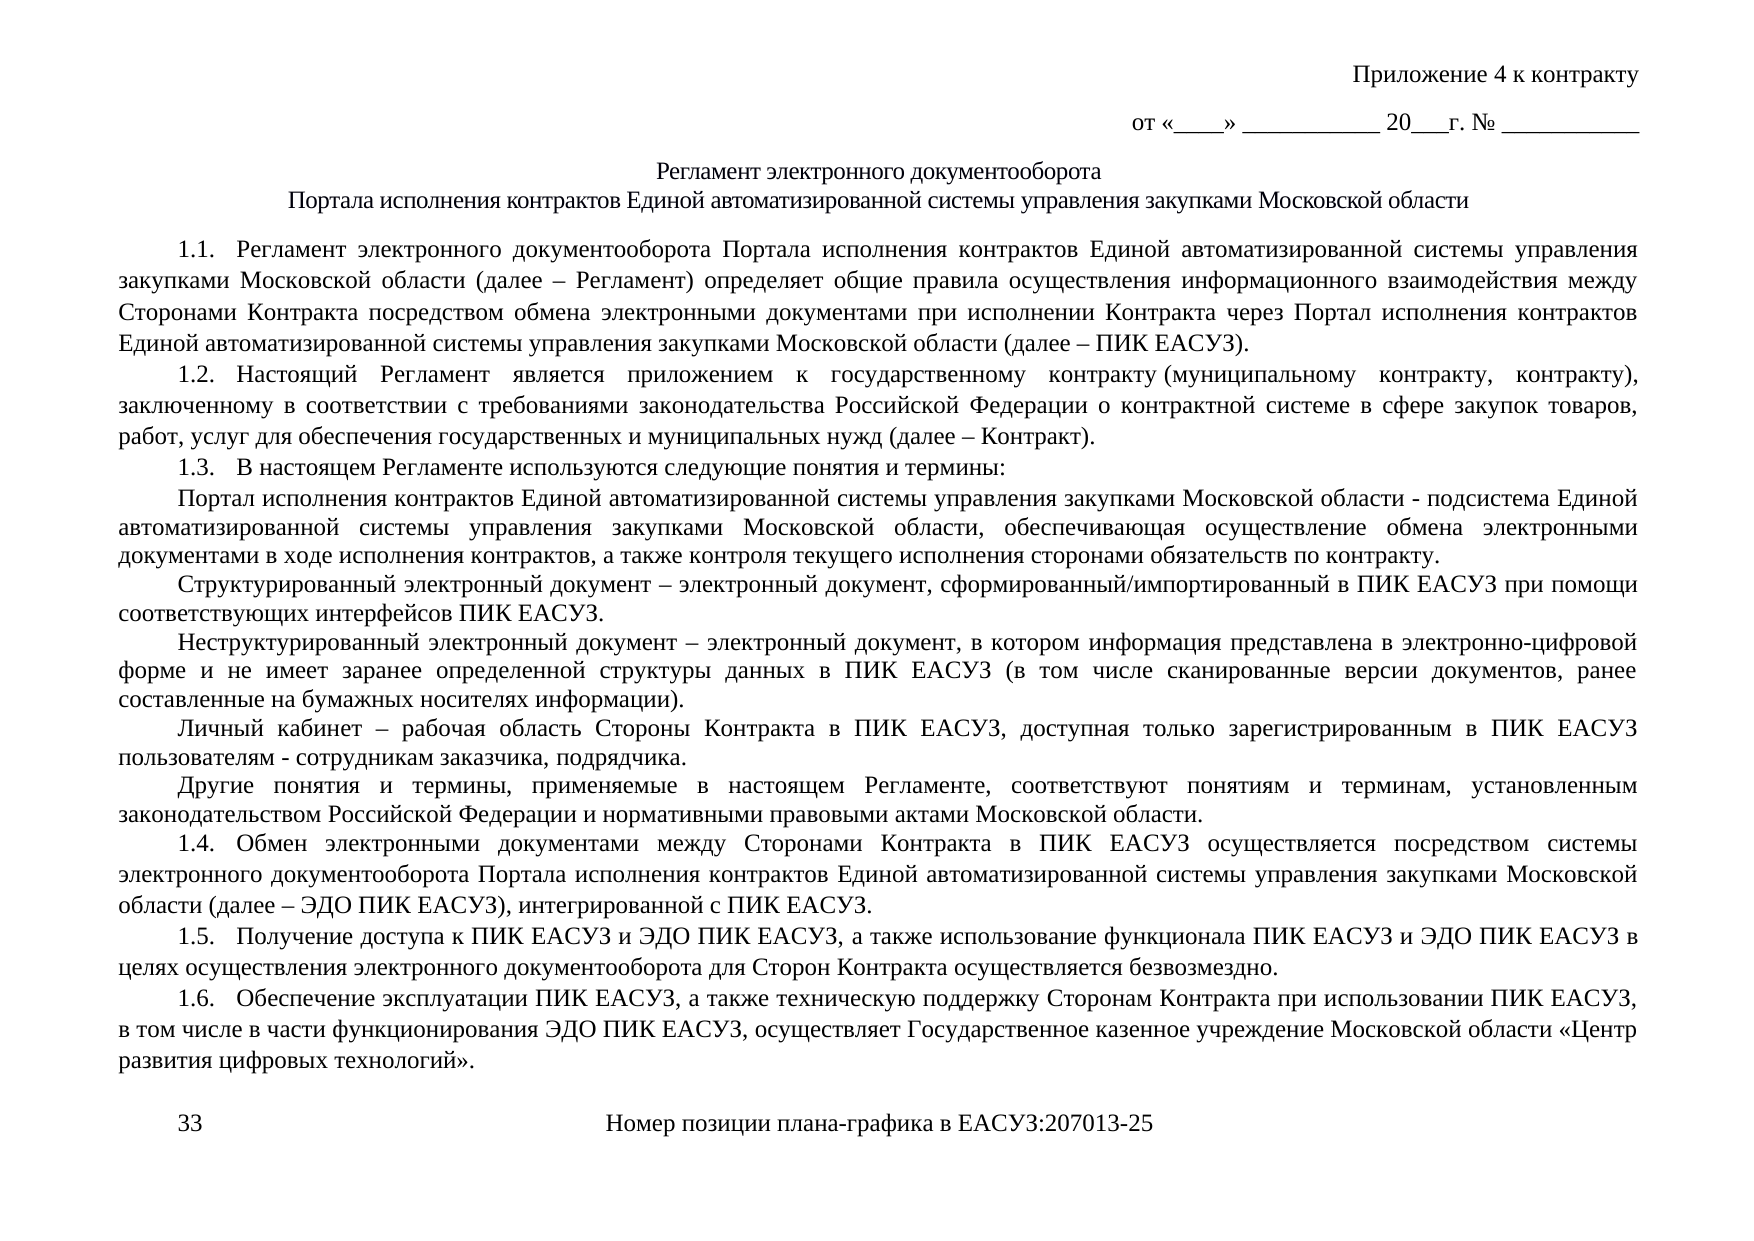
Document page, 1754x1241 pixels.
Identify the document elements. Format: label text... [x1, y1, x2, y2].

list Получение доступа к ПИК ЕАСУЗ и ЭДО ПИК ЕАСУЗ, а также использование функционала ПИК ЕАСУЗ и ЭДО ПИК ЕАСУЗ в целях осуществления электронного документооборота для Сторон Контракта осуществляется безвозмездно. [118, 921, 1639, 981]
list Обеспечение эксплуатации ПИК ЕАСУЗ, а также техническую поддержку Сторонам Контракта при использовании ПИК ЕАСУЗ, в том числе в части функционирования ЭДО ПИК ЕАСУЗ, осуществляет Государственное казенное учреждение Московской области «Центр развития цифровых технологий». [118, 983, 1639, 1074]
subtitle Регламент электронного документооборота Портала исполнения контрактов Единой автоматизированной системы управления закупками Московской области [118, 156, 1639, 214]
list Другие понятия и термины, применяемые в настоящем Регламенте, соответствуют понятиям и терминам, установленным законодательством Российской Федерации и нормативными правовыми актами Московской области. [118, 770, 1639, 828]
list Регламент электронного документооборота Портала исполнения контрактов Единой автоматизированной системы управления закупками Московской области (далее – Регламент) определяет общие правила осуществления информационного взаимодействия между Сторонами Контракта посредством обмена электронными документами при исполнении Контракта через Портал исполнения контрактов Единой автоматизированной системы управления закупками Московской области (далее – ПИК ЕАСУЗ). [118, 234, 1639, 356]
list В настоящем Регламенте используются следующие понятия и термины: [118, 452, 1639, 481]
list Обмен электронными документами между Сторонами Контракта в ПИК ЕАСУЗ осуществляется посредством системы электронного документооборота Портала исполнения контрактов Единой автоматизированной системы управления закупками Московской области (далее – ЭДО ПИК ЕАСУЗ), интегрированной с ПИК ЕАСУЗ. [118, 828, 1639, 919]
text Приложение 4 к контракту [118, 59, 1639, 88]
list Структурированный электронный документ – электронный документ, сформированный/импортированный в ПИК ЕАСУЗ при помощи соответствующих интерфейсов ПИК ЕАСУЗ. [118, 569, 1639, 627]
list Настоящий Регламент является приложением к государственному контракту (муниципальному контракту, контракту), заключенному в соответствии с требованиями законодательства Российской Федерации о контрактной системе в сфере закупок товаров, работ, услуг для обеспечения государственных и муниципальных нужд (далее – Контракт). [118, 359, 1639, 449]
list Портал исполнения контрактов Единой автоматизированной системы управления закупками Московской области - подсистема Единой автоматизированной системы управления закупками Московской области, обеспечивающая осуществление обмена электронными документами в ходе исполнения контрактов, а также контроля текущего исполнения сторонами обязательств по контракту. [118, 483, 1639, 569]
text от «____» ___________ 20___г. № ___________ [118, 107, 1639, 135]
list Личный кабинет – рабочая область Стороны Контракта в ПИК ЕАСУЗ, доступная только зарегистрированным в ПИК ЕАСУЗ пользователям - сотрудникам заказчика, подрядчика. [118, 713, 1639, 770]
list Неструктурированный электронный документ – электронный документ, в котором информация представлена в электронно-цифровой форме и не имеет заранее определенной структуры данных в ПИК ЕАСУЗ (в том числе сканированные версии документов, ранее составленные на бумажных носителях информации). [118, 627, 1639, 713]
